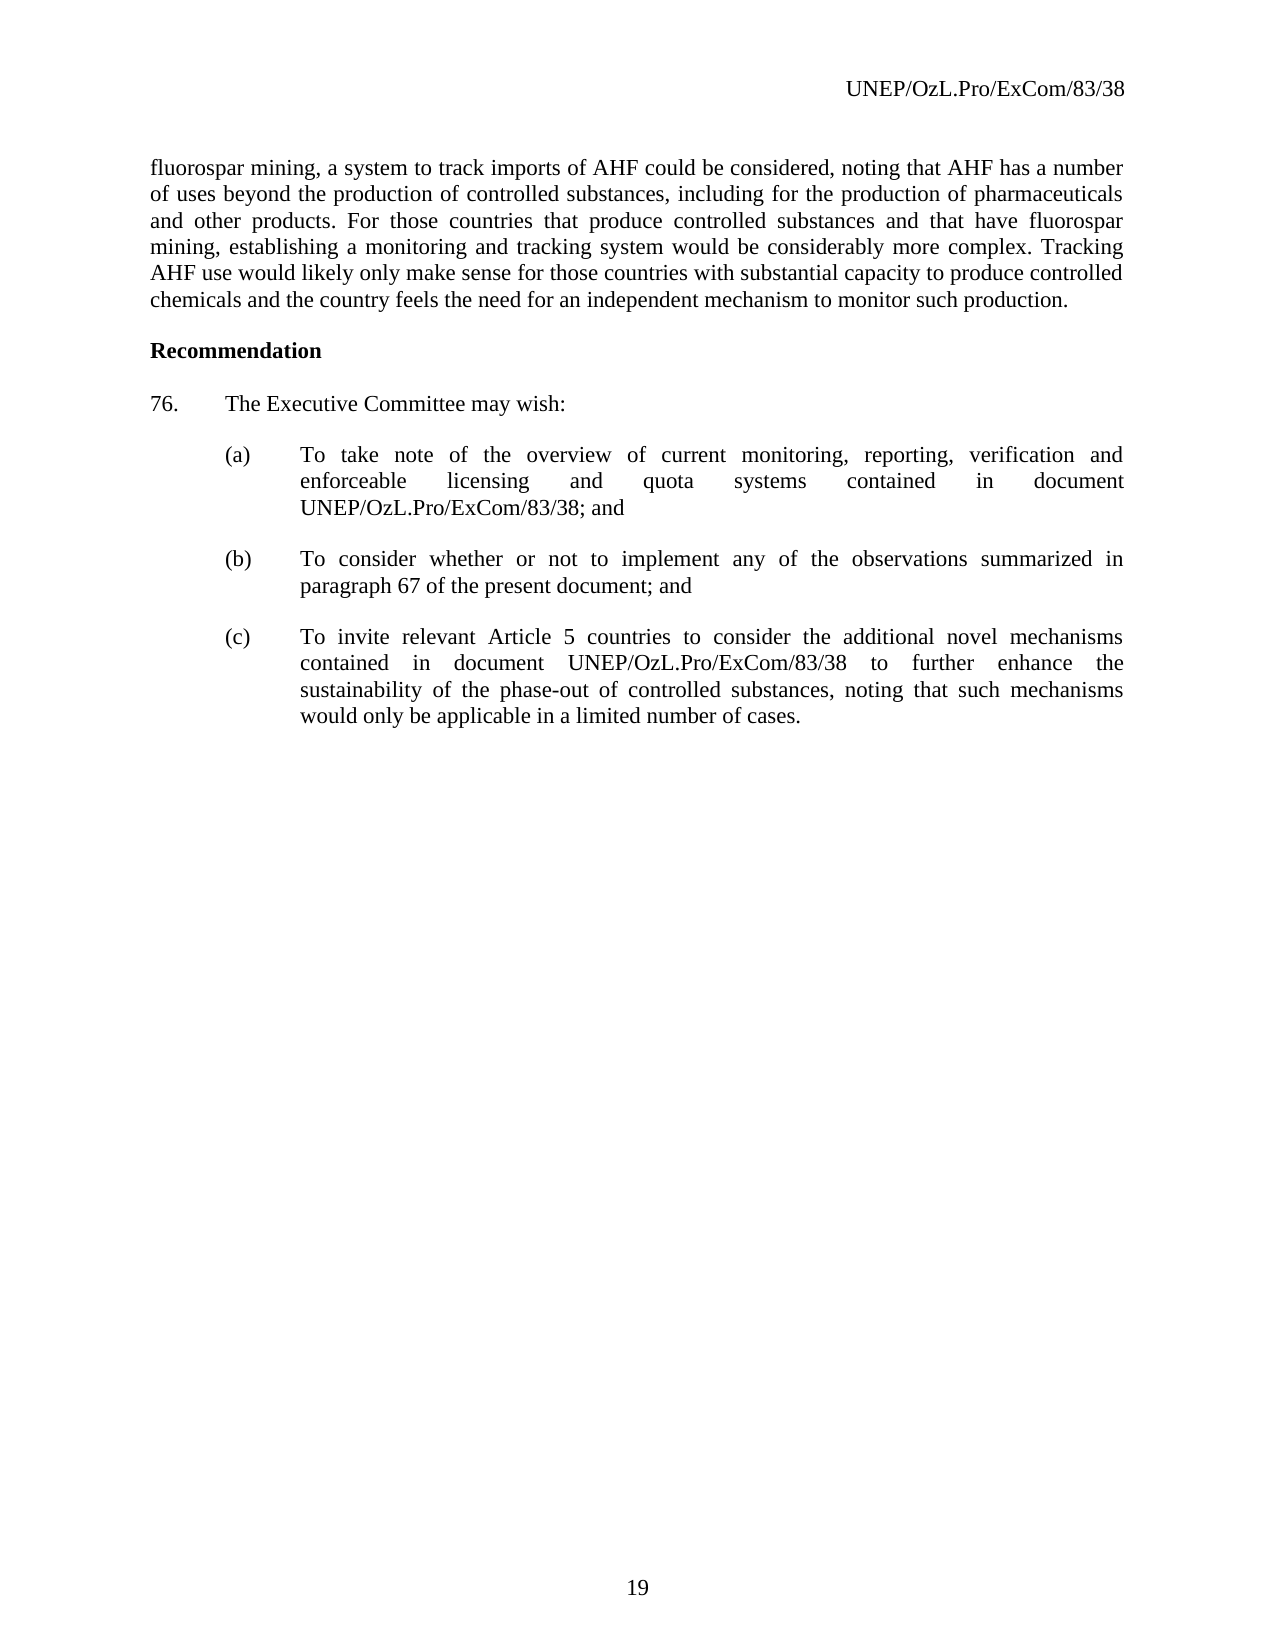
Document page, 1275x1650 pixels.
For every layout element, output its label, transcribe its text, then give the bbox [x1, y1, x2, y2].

subtitle To invite relevant Article 5 countries to consider the additional novel mechanisms contained in document UNEP/OzL.Pro/ExCom/83/38 to further enhance the sustainability of the phase-out of controlled substances, noting that such mechanisms would only be applicable in a limited number of cases. [225, 623, 1125, 728]
subtitle To take note of the overview of current monitoring, reporting, verification and enforceable licensing and quota systems contained in document UNEP/OzL.Pro/ExCom/83/38; and [225, 441, 1125, 520]
subtitle To consider whether or not to implement any of the observations summarized in paragraph 67 of the present document; and [225, 545, 1125, 598]
text Recommendation [150, 337, 1125, 363]
subtitle The Executive Committee may wish: [150, 390, 1125, 416]
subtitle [150, 154, 1125, 312]
